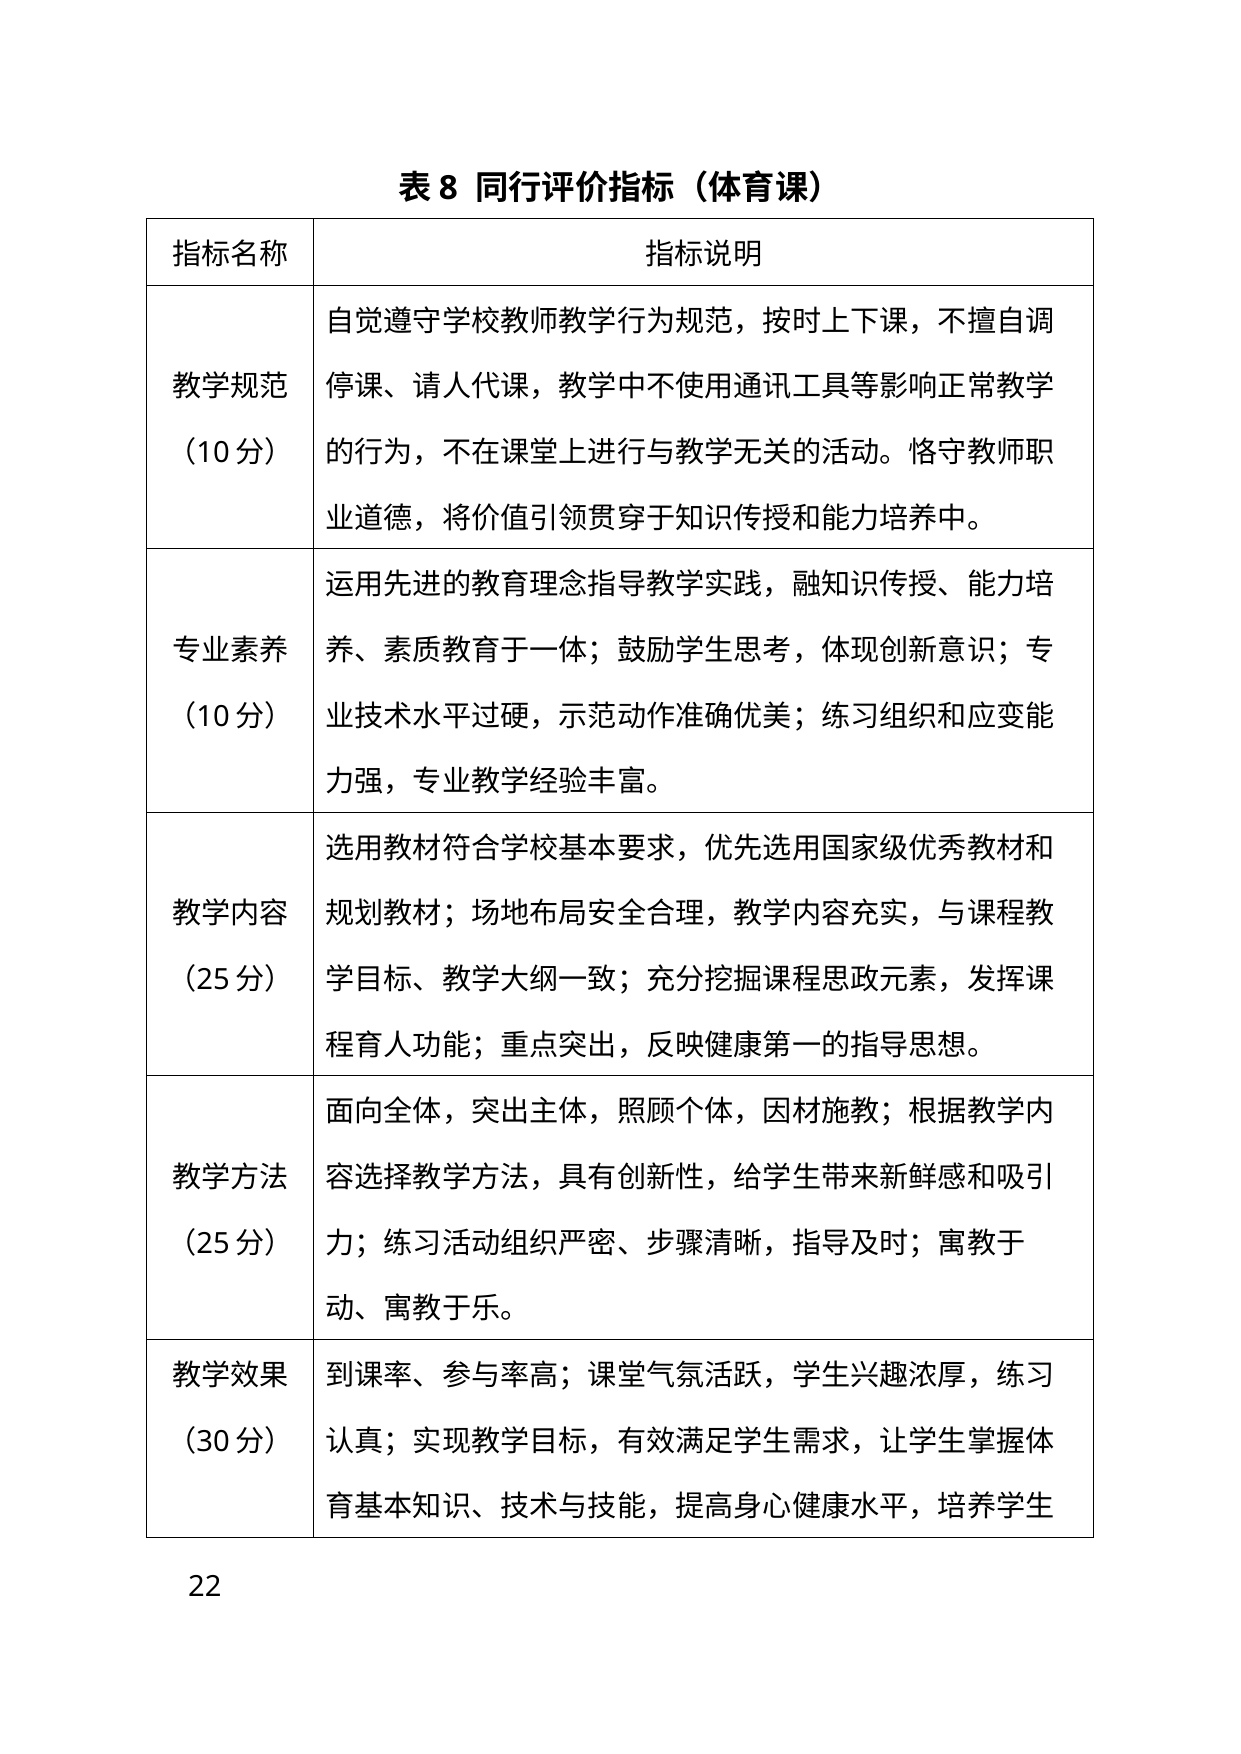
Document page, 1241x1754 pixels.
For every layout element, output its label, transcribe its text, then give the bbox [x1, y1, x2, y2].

table_cell 运用先进的教育理念指导教学实践，融知识传授、能力培养、素质教育于一体；鼓励学生思考，体现创新意识；专业技术水平过硬，示范动作准确优美；练习组织和应变能力强，专业教学经验丰富。 [314, 549, 1093, 812]
table_header 指标说明 [314, 219, 1093, 285]
table_cell 教学内容 （25分） [147, 813, 313, 1075]
table_cell 自觉遵守学校教师教学行为规范，按时上下课，不擅自调停课、请人代课，教学中不使用通讯工具等影响正常教学的行为，不在课堂上进行与教学无关的活动。恪守教师职业道德，将价值引领贯穿于知识传授和能力培养中。 [314, 286, 1093, 548]
table_cell 专业素养（10分） [147, 549, 313, 812]
text 表8 同行评价指标（体育课） [188, 152, 1052, 218]
table_cell 教学方法 （25分） [147, 1076, 313, 1339]
table_header 指标名称 [147, 219, 313, 285]
table_cell 教学效果 （30分） [147, 1340, 313, 1537]
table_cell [314, 1340, 1093, 1537]
table_cell 教学规范 （10分） [147, 286, 313, 548]
table_cell 选用教材符合学校基本要求，优先选用国家级优秀教材和规划教材；场地布局安全合理，教学内容充实，与课程教学目标、教学大纲一致；充分挖掘课程思政元素，发挥课程育人功能；重点突出，反映健康第一的指导思想。 [314, 813, 1093, 1075]
table_cell 面向全体，突出主体，照顾个体，因材施教；根据教学内容选择教学方法，具有创新性，给学生带来新鲜感和吸引力；练习活动组织严密、步骤清晰，指导及时；寓教于动、寓教于乐。 [314, 1076, 1093, 1339]
